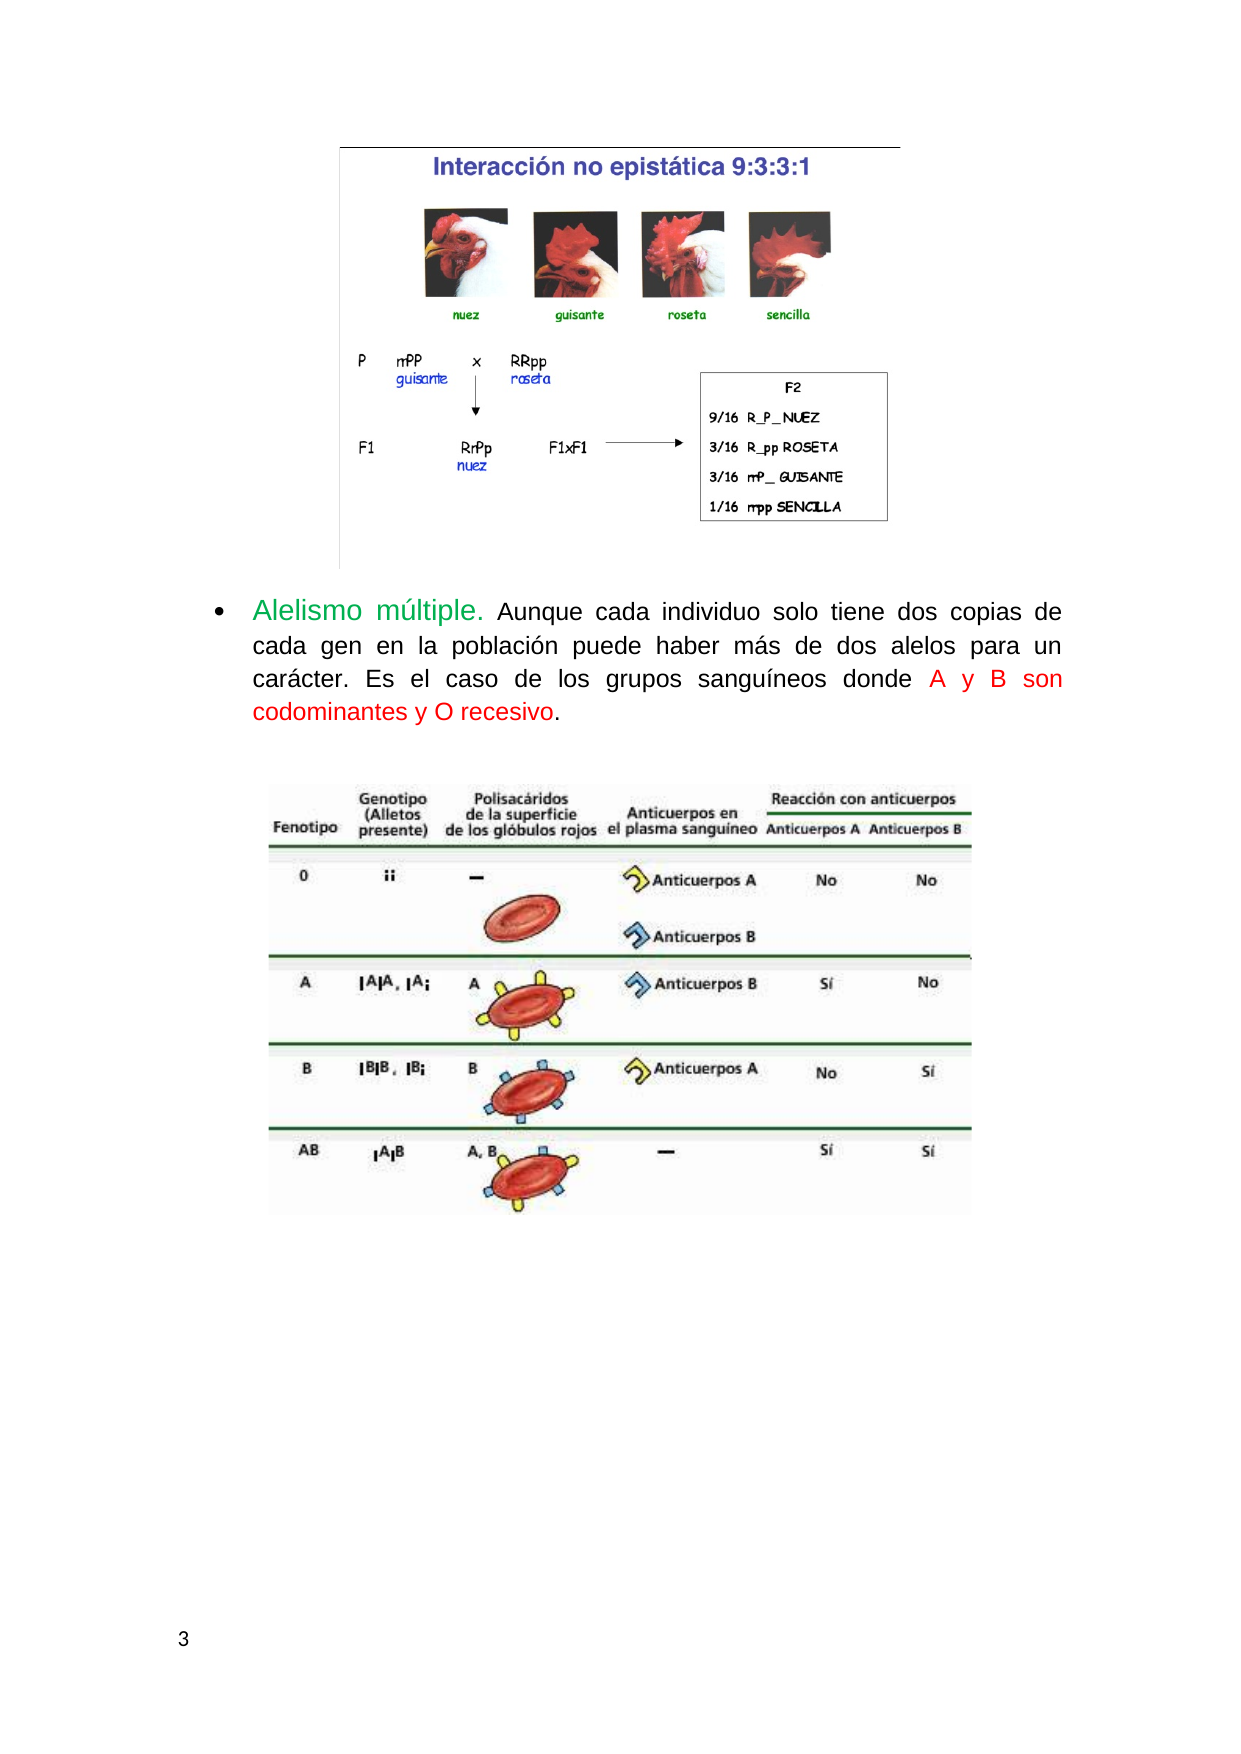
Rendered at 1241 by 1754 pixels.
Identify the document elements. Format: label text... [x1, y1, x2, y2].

picture [268, 784, 972, 1215]
list Alelismo múltiple. Aunque cada individuo solo tiene dos copias de cada gen en la población puede haber más de dos alelos para un carácter. Es el caso de los grupos sanguíneos donde A y B son codominantes y O recesivo. [215, 593, 1063, 726]
picture [339, 147, 901, 569]
